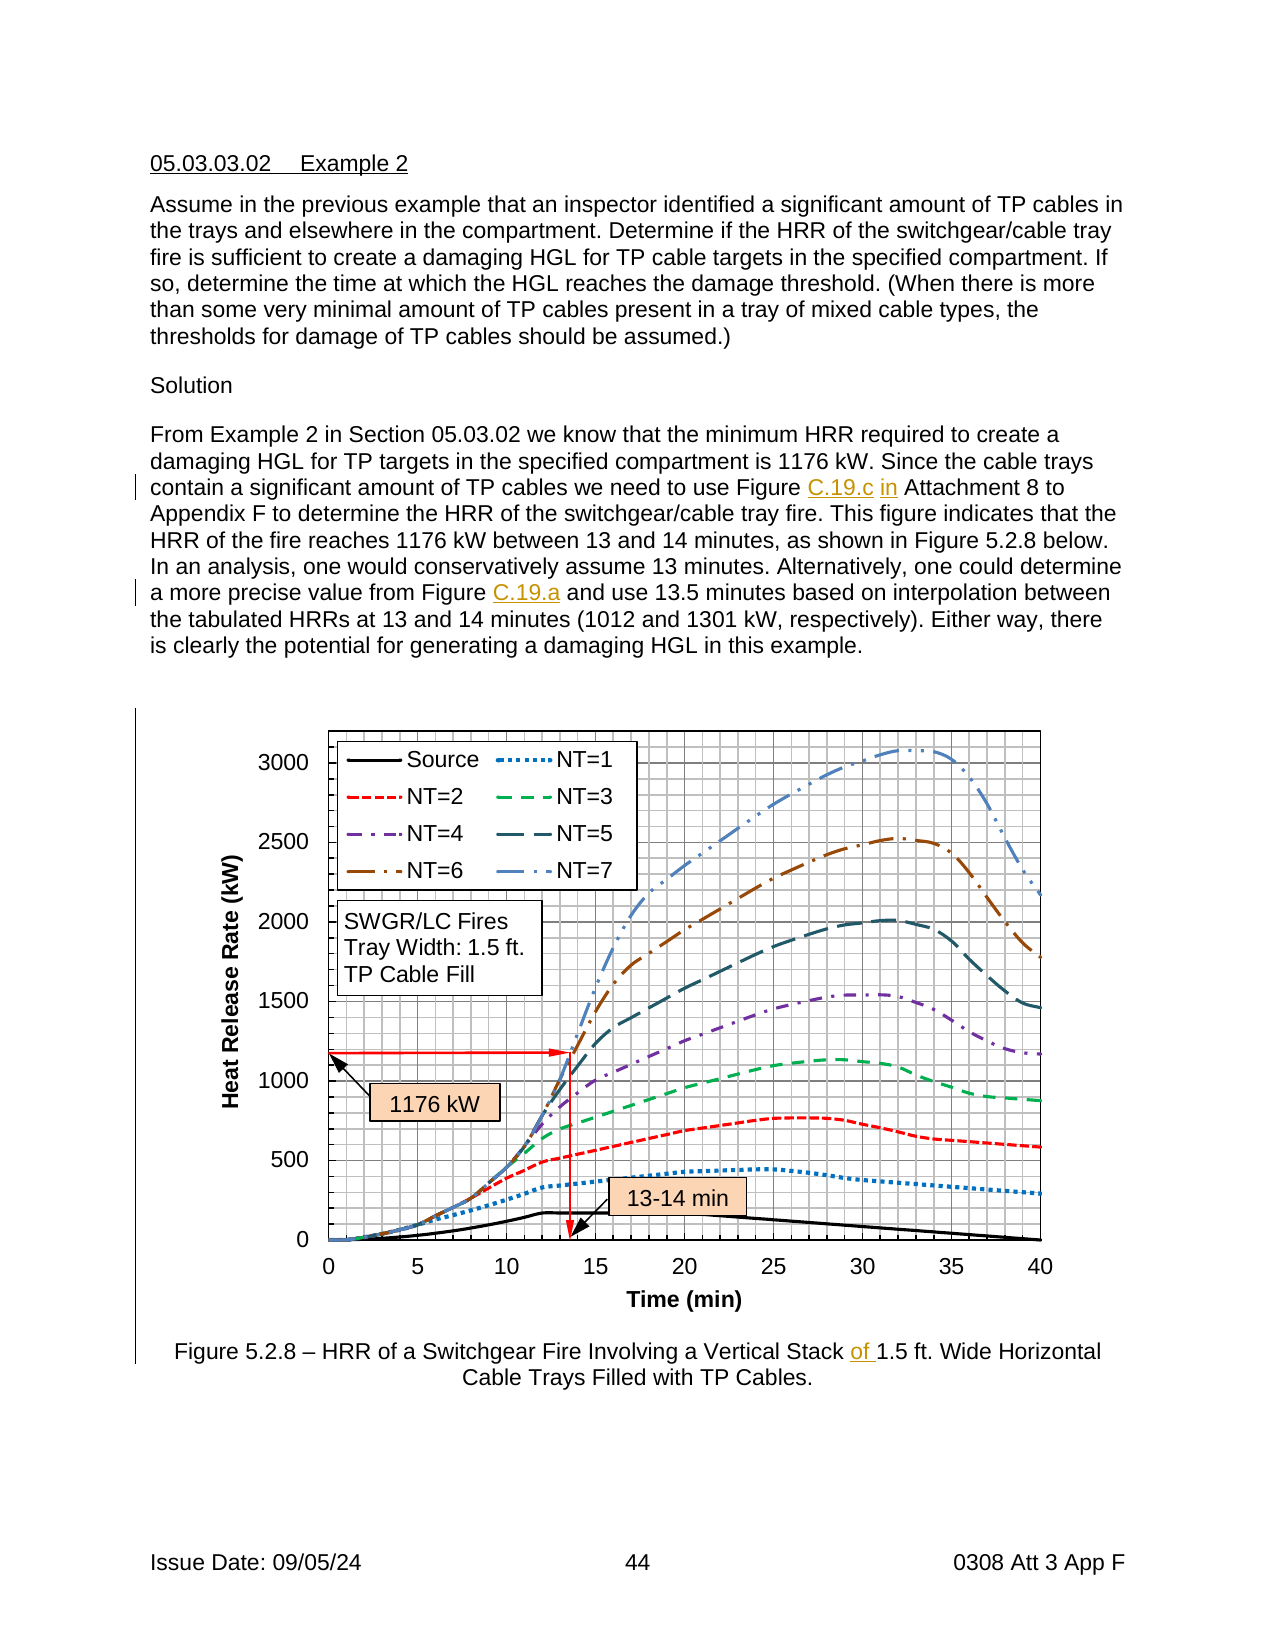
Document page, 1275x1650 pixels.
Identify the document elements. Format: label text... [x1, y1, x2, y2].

text Figure 5.2.8 – HRR of a Switchgear Fire Involving a Vertical Stack 1.5 ft. Wide Horizontal Cable Trays Filled with TP Cables. [150, 1338, 1125, 1391]
text From Example 2 in Section 05.03.02 we know that the minimum HRR required to create a damaging HGL for TP targets in the specified compartment is 1176 kW. Since the cable trays contain a significant amount of TP cables we need to use Figure Attachment 8 to Appendix F to determine the HRR of the switchgear/cable tray fire. This figure indicates that the HRR of the fire reaches 1176 kW between 13 and 14 minutes, as shown in Figure 5.2.8 below. In an analysis, one would conservatively assume 13 minutes. Alternatively, one could determine a more precise value from Figure and use 13.5 minutes based on interpolation between the tabulated HRRs at 13 and 14 minutes (1012 and 1301 kW, respectively). Either way, there is clearly the potential for generating a damaging HGL in this example. [150, 421, 1125, 658]
text Solution [150, 372, 1125, 398]
text Assume in the previous example that an inspector identified a significant amount of TP cables in the trays and elsewhere in the compartment. Determine if the HRR of the switchgear/cable tray fire is sufficient to create a damaging HGL for TP cable targets in the specified compartment. If so, determine the time at which the HGL reaches the damage threshold. (When there is more than some very minimal amount of TP cables present in a tray of mixed cable types, the thresholds for damage of TP cables should be assumed.) [150, 191, 1125, 349]
subtitle 05.03.03.02 Example 2 [150, 150, 1125, 176]
